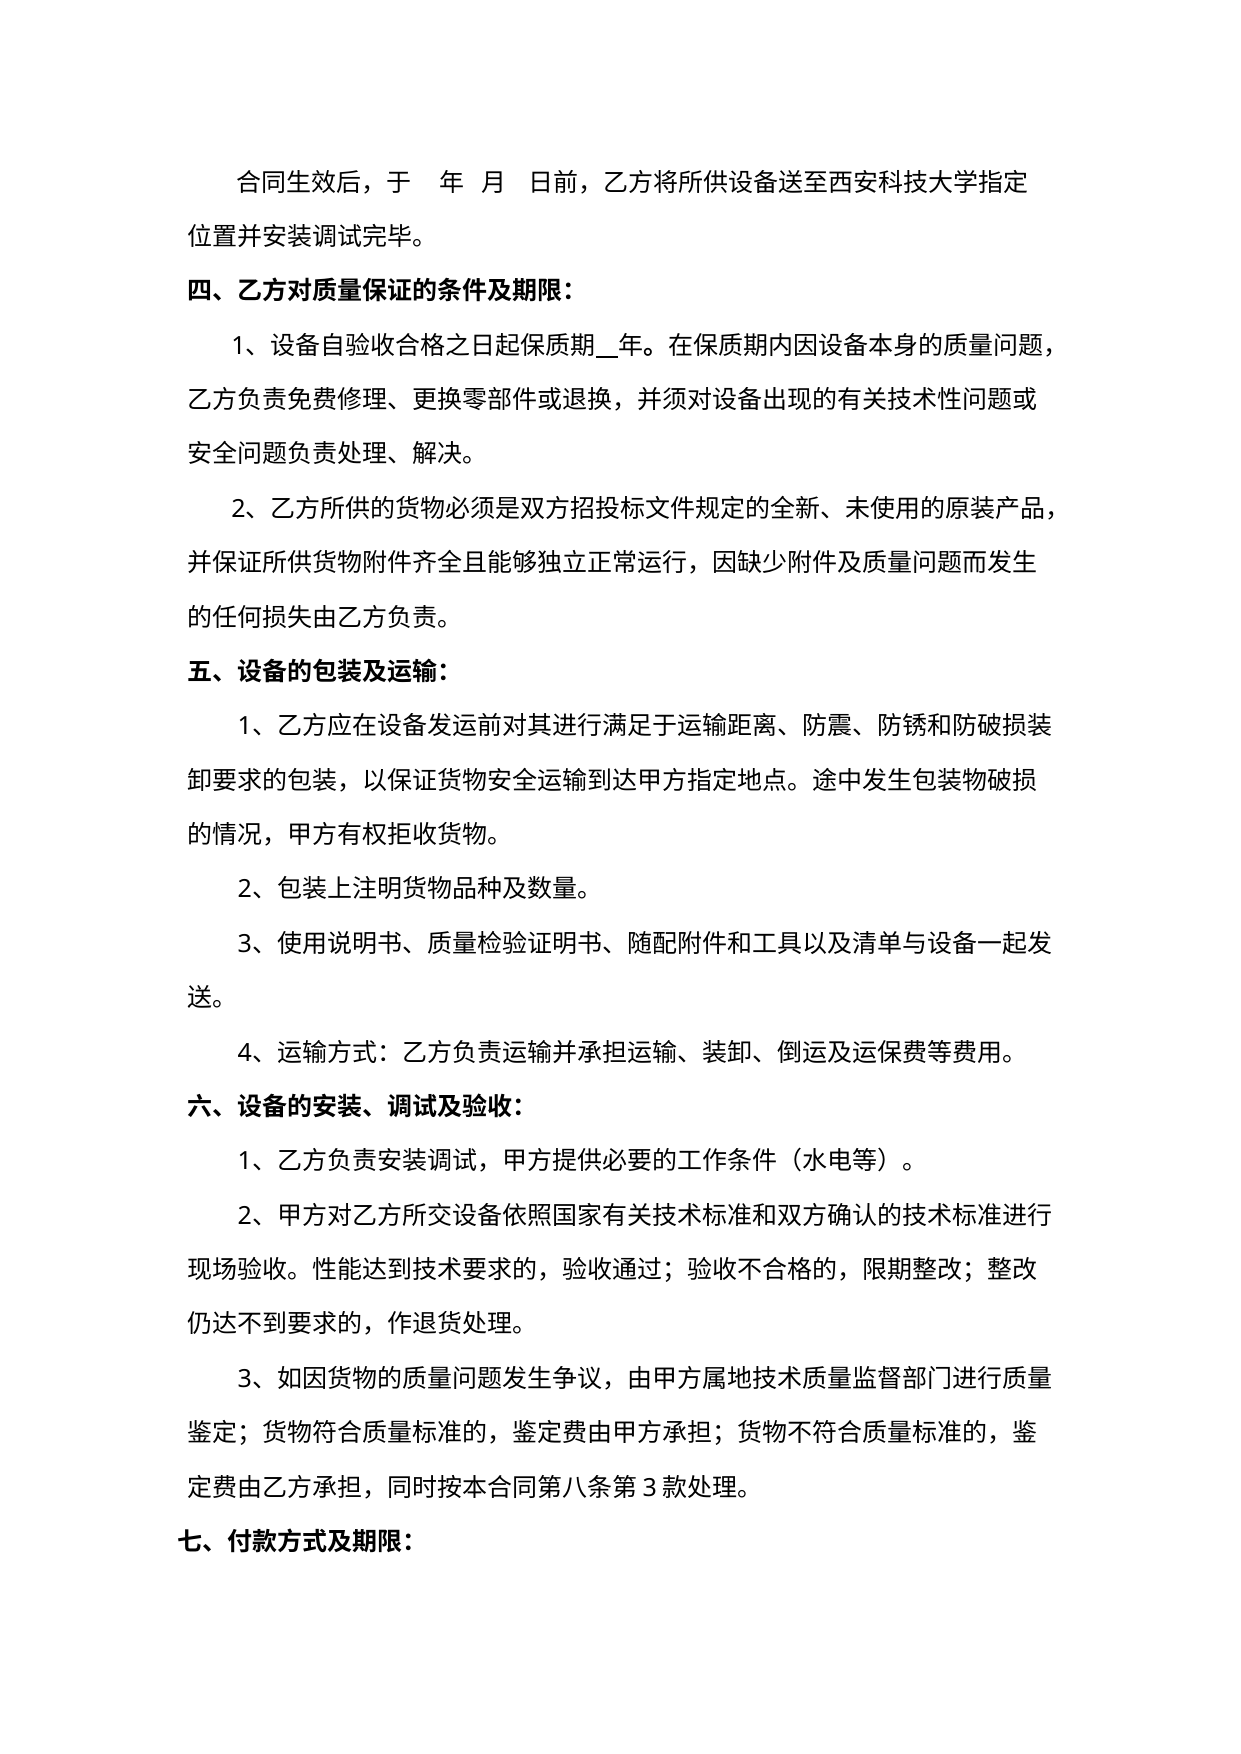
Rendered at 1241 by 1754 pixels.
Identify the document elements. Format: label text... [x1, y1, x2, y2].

text 合同生效后，于 年 月 日前，乙方将所供设备送至西安科技大学指定位置并安装调试完毕。 [187, 162, 1053, 253]
text 1、设备自验收合格之日起保质期 年。在保质期内因设备本身的质量问题，乙方负责免费修理、更换零部件或退换，并须对设备出现的有关技术性问题或安全问题负责处理、解决。 [187, 325, 1053, 470]
text 2、乙方所供的货物必须是双方招投标文件规定的全新、未使用的原装产品，并保证所供货物附件齐全且能够独立正常运行，因缺少附件及质量问题而发生的任何损失由乙方负责。 [187, 488, 1053, 633]
text 六、设备的安装、调试及验收： [187, 1086, 1053, 1123]
text 2、包装上注明货物品种及数量。 [187, 869, 1053, 905]
text 1、乙方负责安装调试，甲方提供必要的工作条件（水电等）。 [187, 1141, 1053, 1177]
text 五、设备的包装及运输： [187, 651, 1053, 688]
text 1、乙方应在设备发运前对其进行满足于运输距离、防震、防锈和防破损装卸要求的包装，以保证货物安全运输到达甲方指定地点。途中发生包装物破损的情况，甲方有权拒收货物。 [187, 706, 1053, 851]
text 2、甲方对乙方所交设备依照国家有关技术标准和双方确认的技术标准进行现场验收。性能达到技术要求的，验收通过；验收不合格的，限期整改；整改仍达不到要求的，作退货处理。 [187, 1195, 1053, 1340]
text 四、乙方对质量保证的条件及期限： [187, 271, 1053, 307]
text 3、使用说明书、质量检验证明书、随配附件和工具以及清单与设备一起发送。 [187, 923, 1053, 1014]
text 4、运输方式：乙方负责运输并承担运输、装卸、倒运及运保费等费用。 [187, 1032, 1053, 1068]
text 3、如因货物的质量问题发生争议，由甲方属地技术质量监督部门进行质量鉴定；货物符合质量标准的，鉴定费由甲方承担；货物不符合质量标准的，鉴定费由乙方承担，同时按本合同第八条第3款处理。 [187, 1358, 1053, 1503]
text 七、付款方式及期限： [178, 1521, 1053, 1558]
